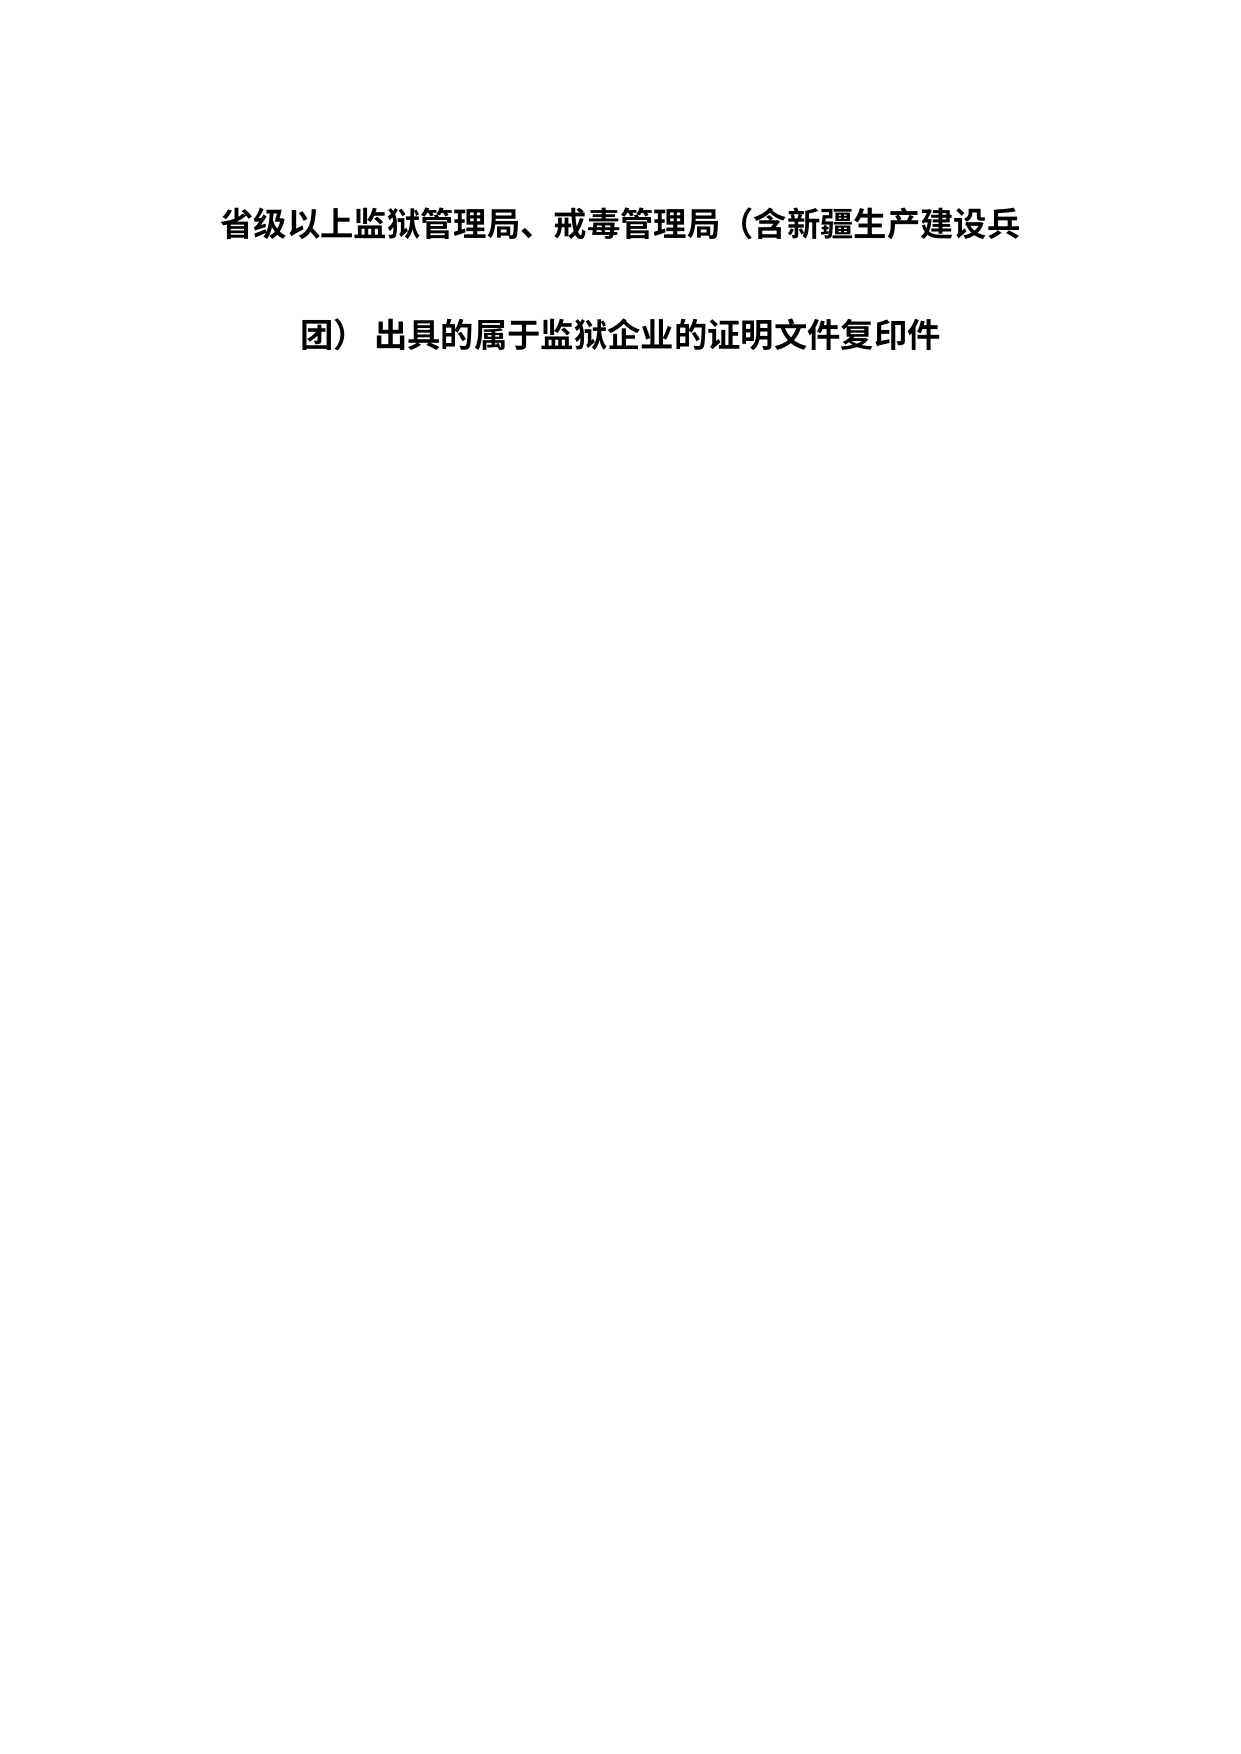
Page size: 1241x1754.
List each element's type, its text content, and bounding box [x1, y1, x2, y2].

subtitle 省级以上监狱管理局、戒毒管理局（含新疆生产建设兵团） 出具的属于监狱企业的证明文件复印件 [187, 189, 1053, 366]
